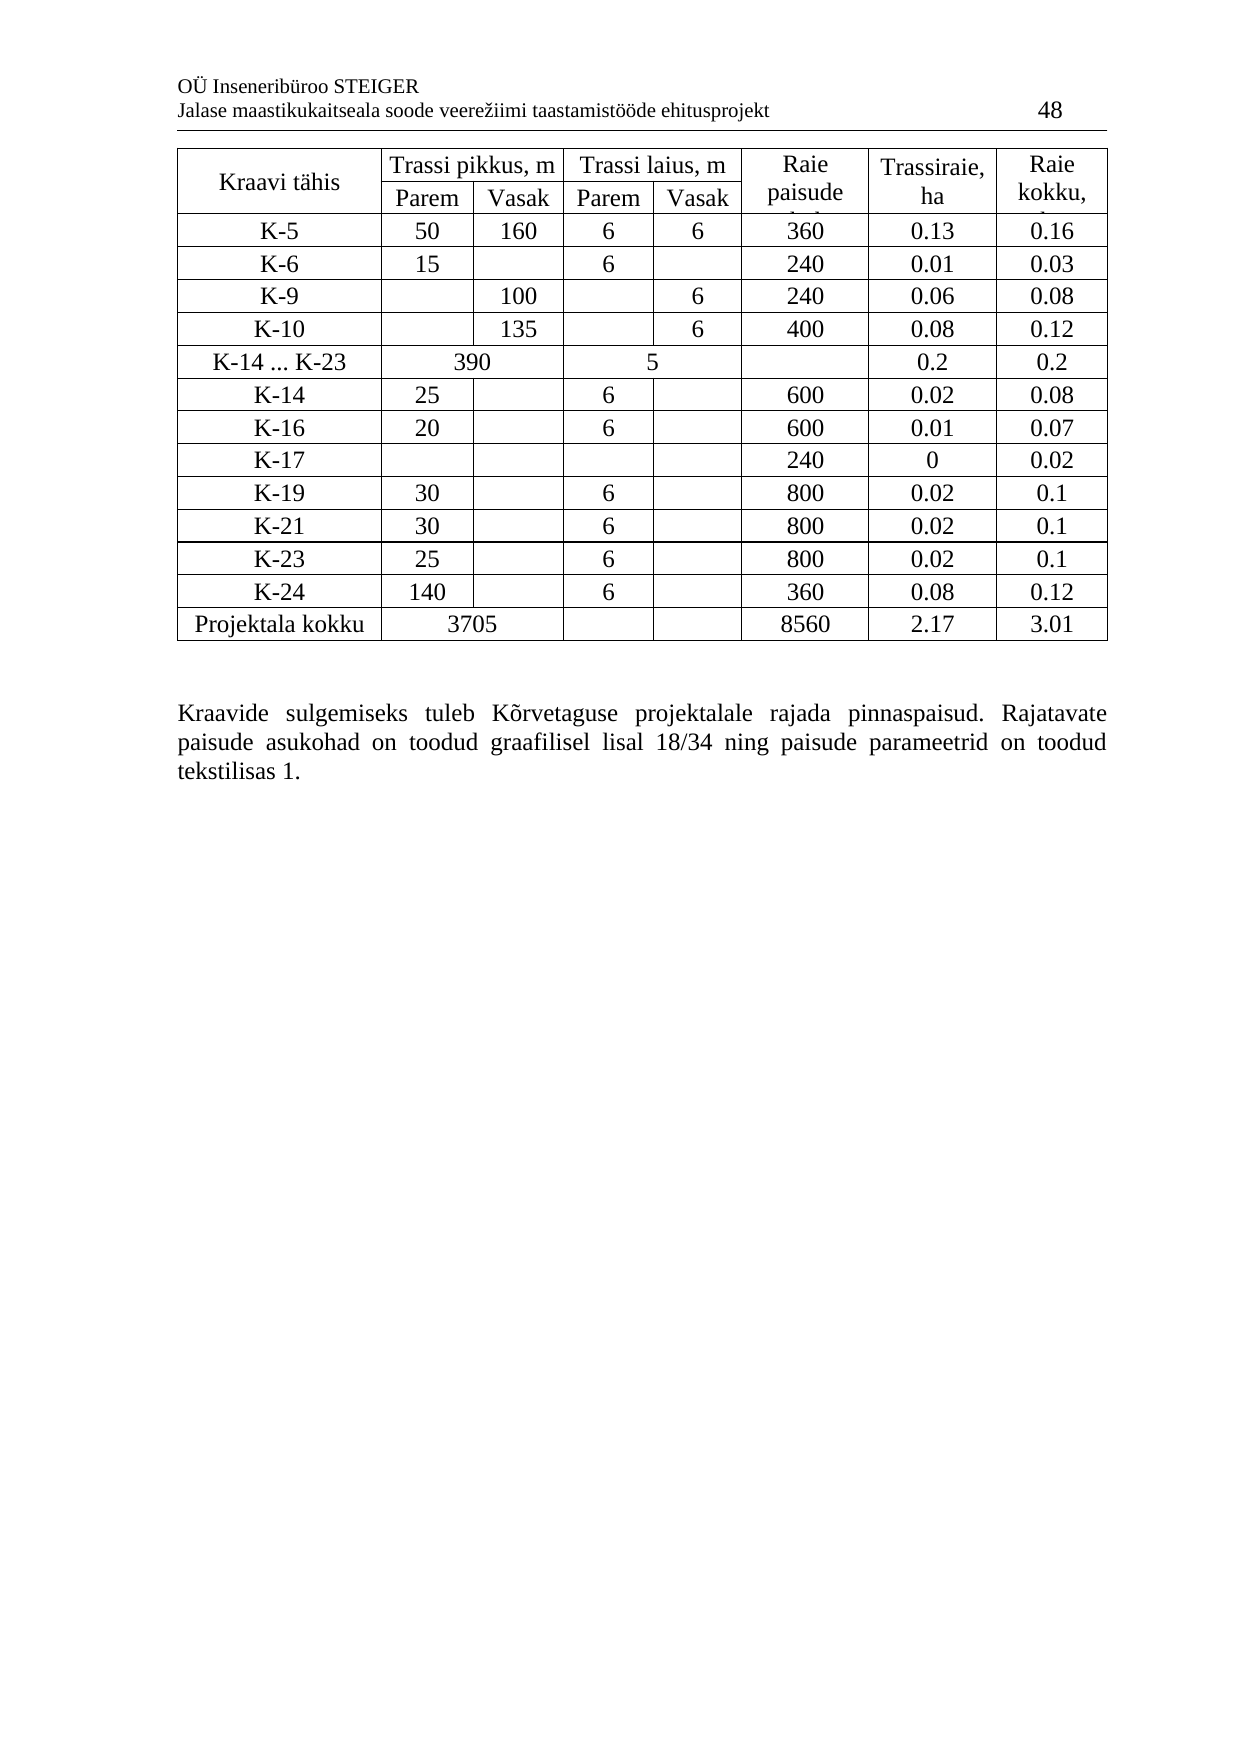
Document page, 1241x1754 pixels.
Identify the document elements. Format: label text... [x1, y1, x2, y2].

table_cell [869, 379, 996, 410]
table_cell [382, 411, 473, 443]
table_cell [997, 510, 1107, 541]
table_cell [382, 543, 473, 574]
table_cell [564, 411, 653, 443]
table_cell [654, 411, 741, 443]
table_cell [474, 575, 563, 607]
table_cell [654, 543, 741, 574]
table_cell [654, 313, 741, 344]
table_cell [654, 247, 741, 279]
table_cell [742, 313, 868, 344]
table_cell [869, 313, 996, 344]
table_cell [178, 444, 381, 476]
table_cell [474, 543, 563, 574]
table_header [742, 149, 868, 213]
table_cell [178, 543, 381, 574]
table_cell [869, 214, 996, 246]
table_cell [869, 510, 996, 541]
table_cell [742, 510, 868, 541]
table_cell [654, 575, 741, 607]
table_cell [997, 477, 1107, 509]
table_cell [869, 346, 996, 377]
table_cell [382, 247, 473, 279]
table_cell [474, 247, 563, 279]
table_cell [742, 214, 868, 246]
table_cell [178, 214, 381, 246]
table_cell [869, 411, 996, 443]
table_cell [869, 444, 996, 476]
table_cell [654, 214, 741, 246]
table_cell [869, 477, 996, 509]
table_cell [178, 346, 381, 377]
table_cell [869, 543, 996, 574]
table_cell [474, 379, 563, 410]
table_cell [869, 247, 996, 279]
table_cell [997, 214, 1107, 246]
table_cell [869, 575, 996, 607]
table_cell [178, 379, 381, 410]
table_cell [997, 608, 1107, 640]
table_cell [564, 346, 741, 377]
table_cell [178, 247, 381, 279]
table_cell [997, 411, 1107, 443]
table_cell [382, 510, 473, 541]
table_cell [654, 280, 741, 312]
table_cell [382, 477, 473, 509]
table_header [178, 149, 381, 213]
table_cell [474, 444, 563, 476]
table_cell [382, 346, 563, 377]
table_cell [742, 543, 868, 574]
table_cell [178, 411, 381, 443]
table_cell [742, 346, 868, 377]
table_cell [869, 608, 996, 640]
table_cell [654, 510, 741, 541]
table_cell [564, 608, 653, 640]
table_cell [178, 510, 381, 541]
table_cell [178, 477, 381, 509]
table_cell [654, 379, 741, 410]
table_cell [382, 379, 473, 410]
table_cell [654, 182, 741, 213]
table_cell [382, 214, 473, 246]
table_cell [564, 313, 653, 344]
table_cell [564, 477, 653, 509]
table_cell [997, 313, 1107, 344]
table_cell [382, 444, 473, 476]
text Kraavide sulgemiseks tuleb Kõrvetaguse projektalale rajada pinnaspaisud. Rajatavate paisude asukohad on toodud graafilisel lisal 18/34 ning paisude parameetrid on toodud tekstilisas 1. [177, 698, 1107, 785]
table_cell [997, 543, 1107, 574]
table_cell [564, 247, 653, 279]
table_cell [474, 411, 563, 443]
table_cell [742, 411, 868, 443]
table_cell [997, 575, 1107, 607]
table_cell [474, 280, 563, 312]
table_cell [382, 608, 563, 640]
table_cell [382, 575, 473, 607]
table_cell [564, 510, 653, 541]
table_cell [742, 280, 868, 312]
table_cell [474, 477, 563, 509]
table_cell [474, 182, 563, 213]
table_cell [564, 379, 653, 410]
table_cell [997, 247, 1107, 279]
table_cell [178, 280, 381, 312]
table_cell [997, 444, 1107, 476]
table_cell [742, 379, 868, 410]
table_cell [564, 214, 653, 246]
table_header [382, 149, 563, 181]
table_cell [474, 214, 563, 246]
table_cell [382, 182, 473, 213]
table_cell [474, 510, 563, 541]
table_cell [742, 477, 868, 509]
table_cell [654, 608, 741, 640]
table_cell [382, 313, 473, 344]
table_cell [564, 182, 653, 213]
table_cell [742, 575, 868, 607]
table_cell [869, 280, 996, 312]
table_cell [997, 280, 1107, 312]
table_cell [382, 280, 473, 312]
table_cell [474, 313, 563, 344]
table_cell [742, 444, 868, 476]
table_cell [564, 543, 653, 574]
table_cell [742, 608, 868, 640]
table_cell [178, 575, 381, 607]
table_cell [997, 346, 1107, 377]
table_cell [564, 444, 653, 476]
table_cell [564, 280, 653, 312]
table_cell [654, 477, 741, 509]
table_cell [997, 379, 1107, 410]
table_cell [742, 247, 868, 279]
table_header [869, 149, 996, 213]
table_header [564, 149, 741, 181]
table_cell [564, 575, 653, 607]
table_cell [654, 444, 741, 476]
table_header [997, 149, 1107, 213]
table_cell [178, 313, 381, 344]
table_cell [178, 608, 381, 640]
